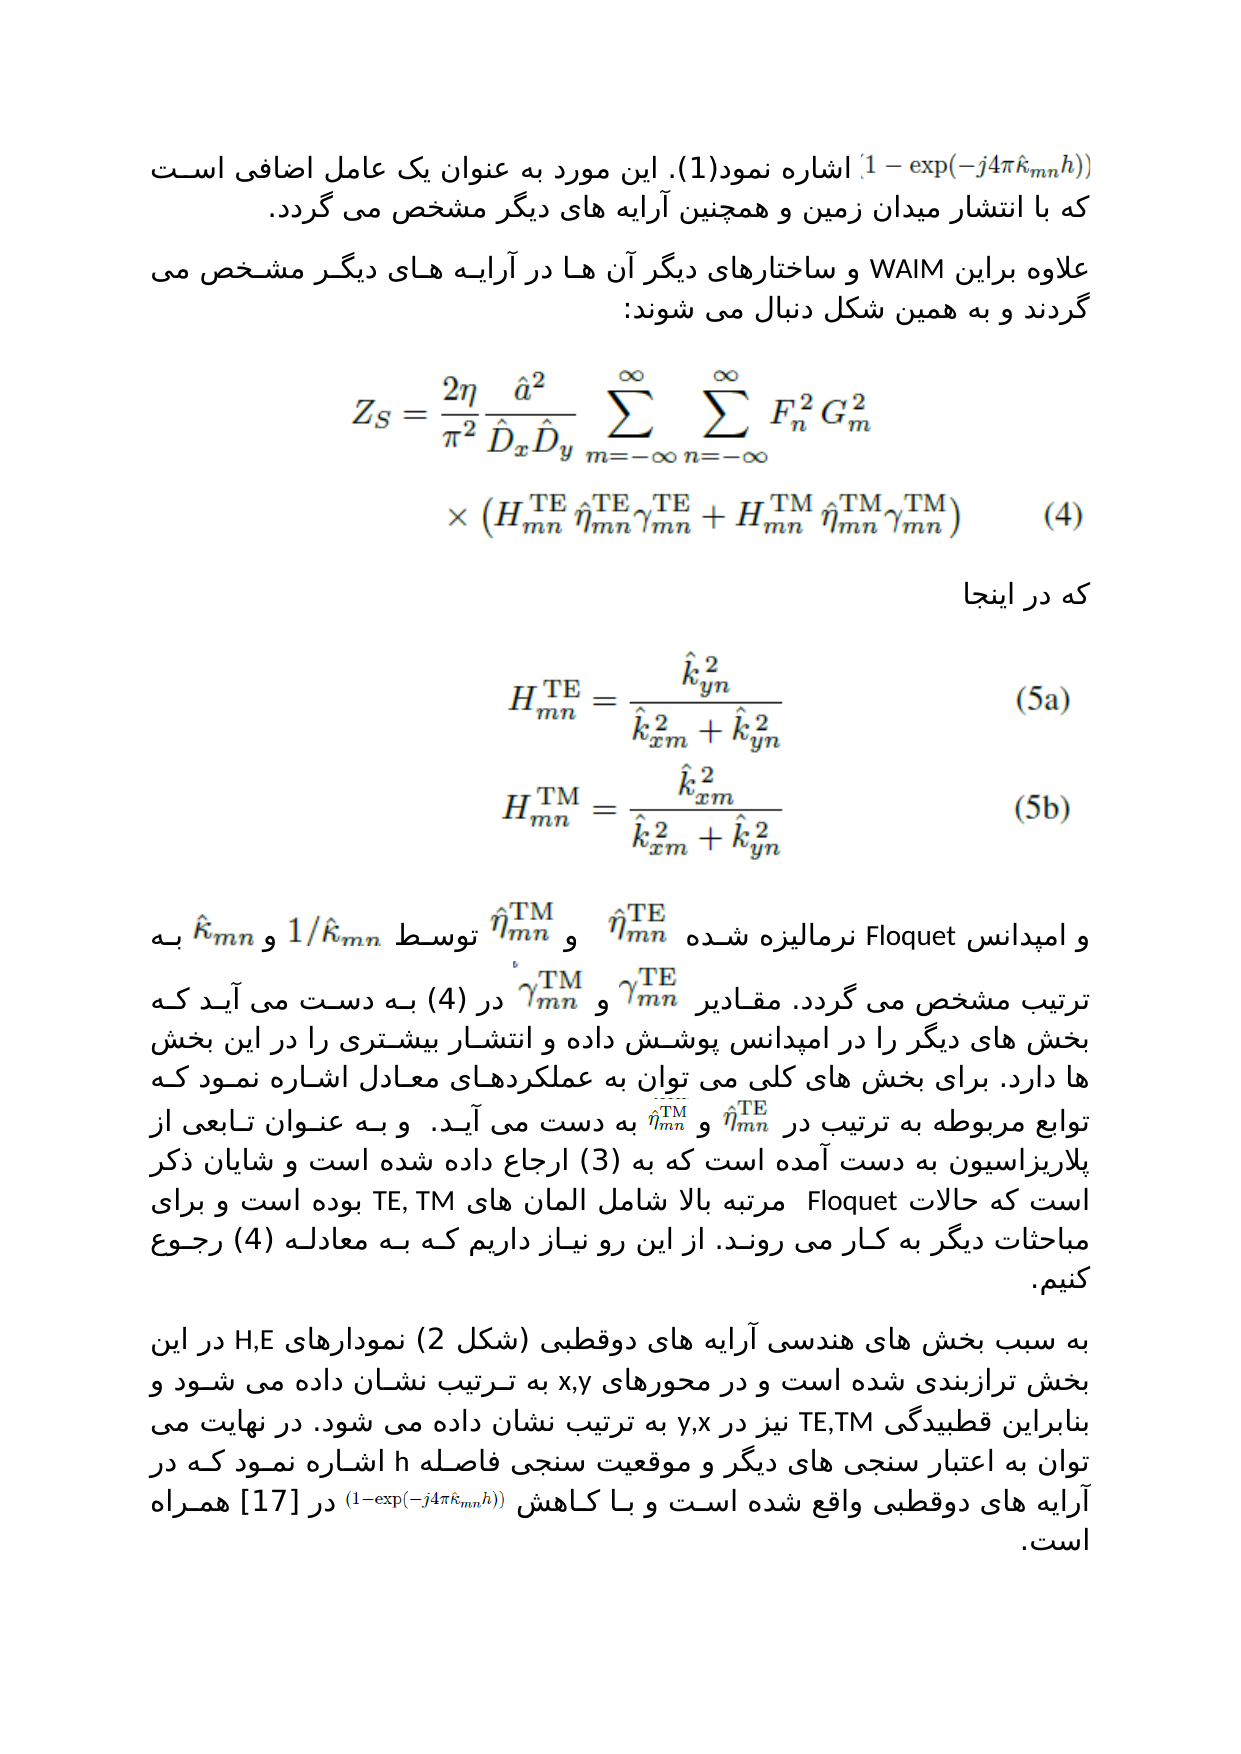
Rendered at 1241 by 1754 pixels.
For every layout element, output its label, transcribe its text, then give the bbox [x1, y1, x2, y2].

text که در اینجا [150, 577, 1090, 611]
text به سبب بخش های هندسی آرایه های دوقطبی (شکل 2) نمودارهای H,E در این بخش ترازبندی شده است و در محورهای x,y به ترتیب نشان داده می شود و بنابراین قطبیدگی TE,TM نیز در y,x به ترتیب نشان داده می شود. در نهایت می توان به اعتبار سنجی های دیگر و موقعیت سنجی فاصله h اشاره نمود که در آرایه های دوقطبی واقع شده است و با کاهش در [17] همراه است. [150, 1321, 1090, 1557]
text علاوه براین WAIM و ساختارهای دیگر آن ها در آرایه های دیگر مشخص می گردند و به همین شکل دنبال می شوند: [150, 250, 1090, 325]
text و امپدانس Floquet نرمالیزه شده و توسط و به ترتیب مشخص می گردد. مقادیر و در (4) به دست می آید که بخش های دیگر را در امپدانس پوشش داده و انتشار بیشتری را در این بخش ها دارد. برای بخش های کلی می توان به عملکردهای معادل اشاره نمود که توابع مربوطه به ترتیب در و به دست می آید. و به عنوان تابعی از پلاریزاسیون به دست آمده است که به (3) ارجاع داده شده است و شایان ذکر است که حالات Floquet مرتبه بالا شامل المان های TE, TM بوده است و برای مباحثات دیگر به کار می روند. از این رو نیاز داریم که به معادله (4) رجوع کنیم. [150, 894, 1090, 1296]
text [150, 150, 1090, 224]
